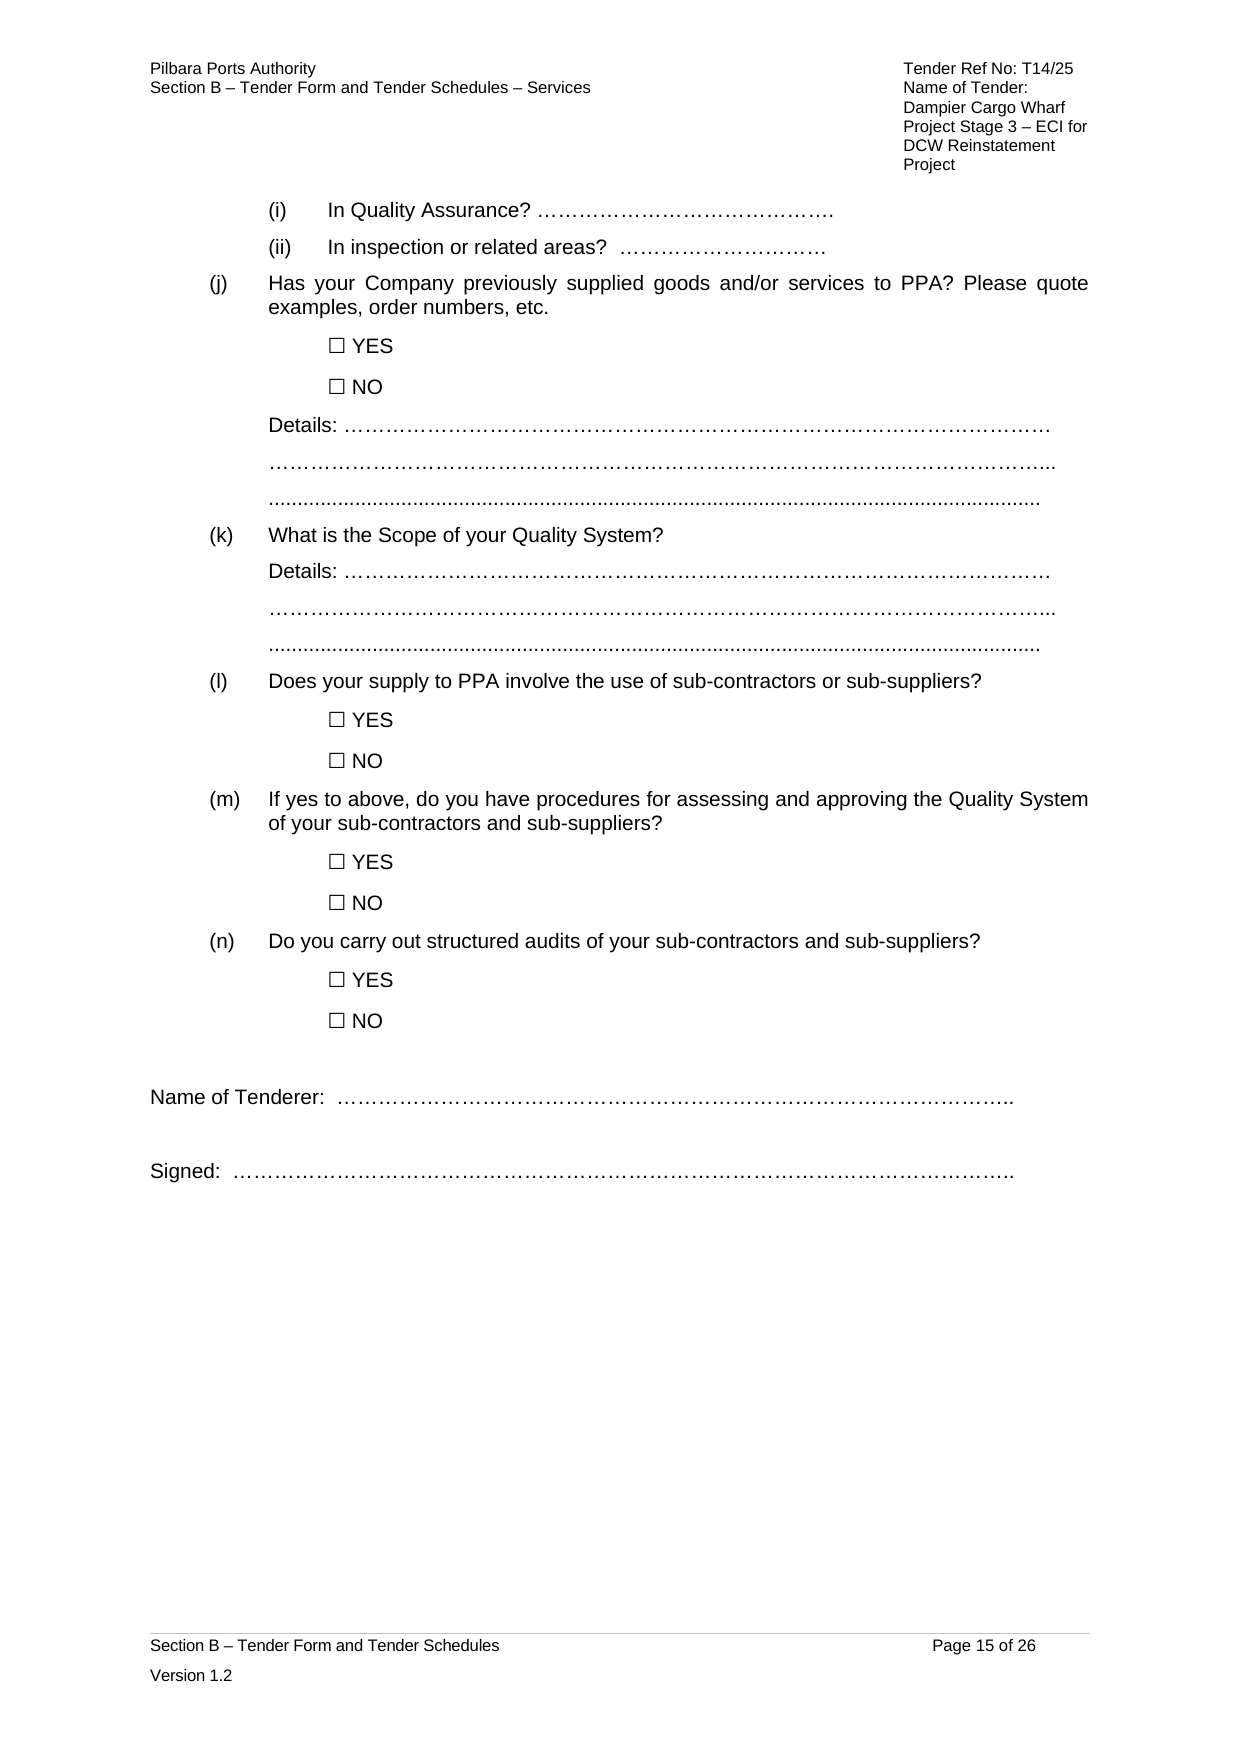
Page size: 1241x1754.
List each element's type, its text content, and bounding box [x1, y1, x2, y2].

list In inspection or related areas? ………………………… [268, 234, 1090, 258]
text YES [327, 847, 1090, 876]
list What is the Scope of your Quality System? [209, 523, 1090, 547]
text YES [327, 331, 1090, 360]
text …………………………………………………………………………………………………... [268, 450, 1090, 474]
text YES [327, 705, 1090, 733]
text NO [327, 372, 1090, 401]
list In Quality Assurance? ……………………………………. [268, 198, 1090, 222]
text ...................................................................................................................................... [268, 632, 1090, 656]
text Details: ………………………………………………………………………………………… [268, 413, 1090, 437]
text Name of Tenderer: …………………………………………………………………………………….. [150, 1085, 1090, 1109]
text ...................................................................................................................................... [268, 486, 1090, 510]
list Does your supply to PPA involve the use of sub-contractors or sub-suppliers? [209, 668, 1090, 692]
text NO [327, 746, 1090, 774]
list Has your Company previously supplied goods and/or services to PPA? Please quote examples, order numbers, etc. [209, 271, 1090, 319]
list If yes to above, do you have procedures for assessing and approving the Quality System of your sub-contractors and sub-suppliers? [209, 787, 1090, 835]
text …………………………………………………………………………………………………... [268, 596, 1090, 619]
text YES [327, 966, 1090, 994]
text Details: ………………………………………………………………………………………… [268, 559, 1090, 583]
text Signed: ………………………………………………………………………………………………….. [150, 1159, 1090, 1183]
list Do you carry out structured audits of your sub-contractors and sub-suppliers? [209, 929, 1090, 953]
text NO [327, 1006, 1090, 1035]
text NO [327, 888, 1090, 917]
